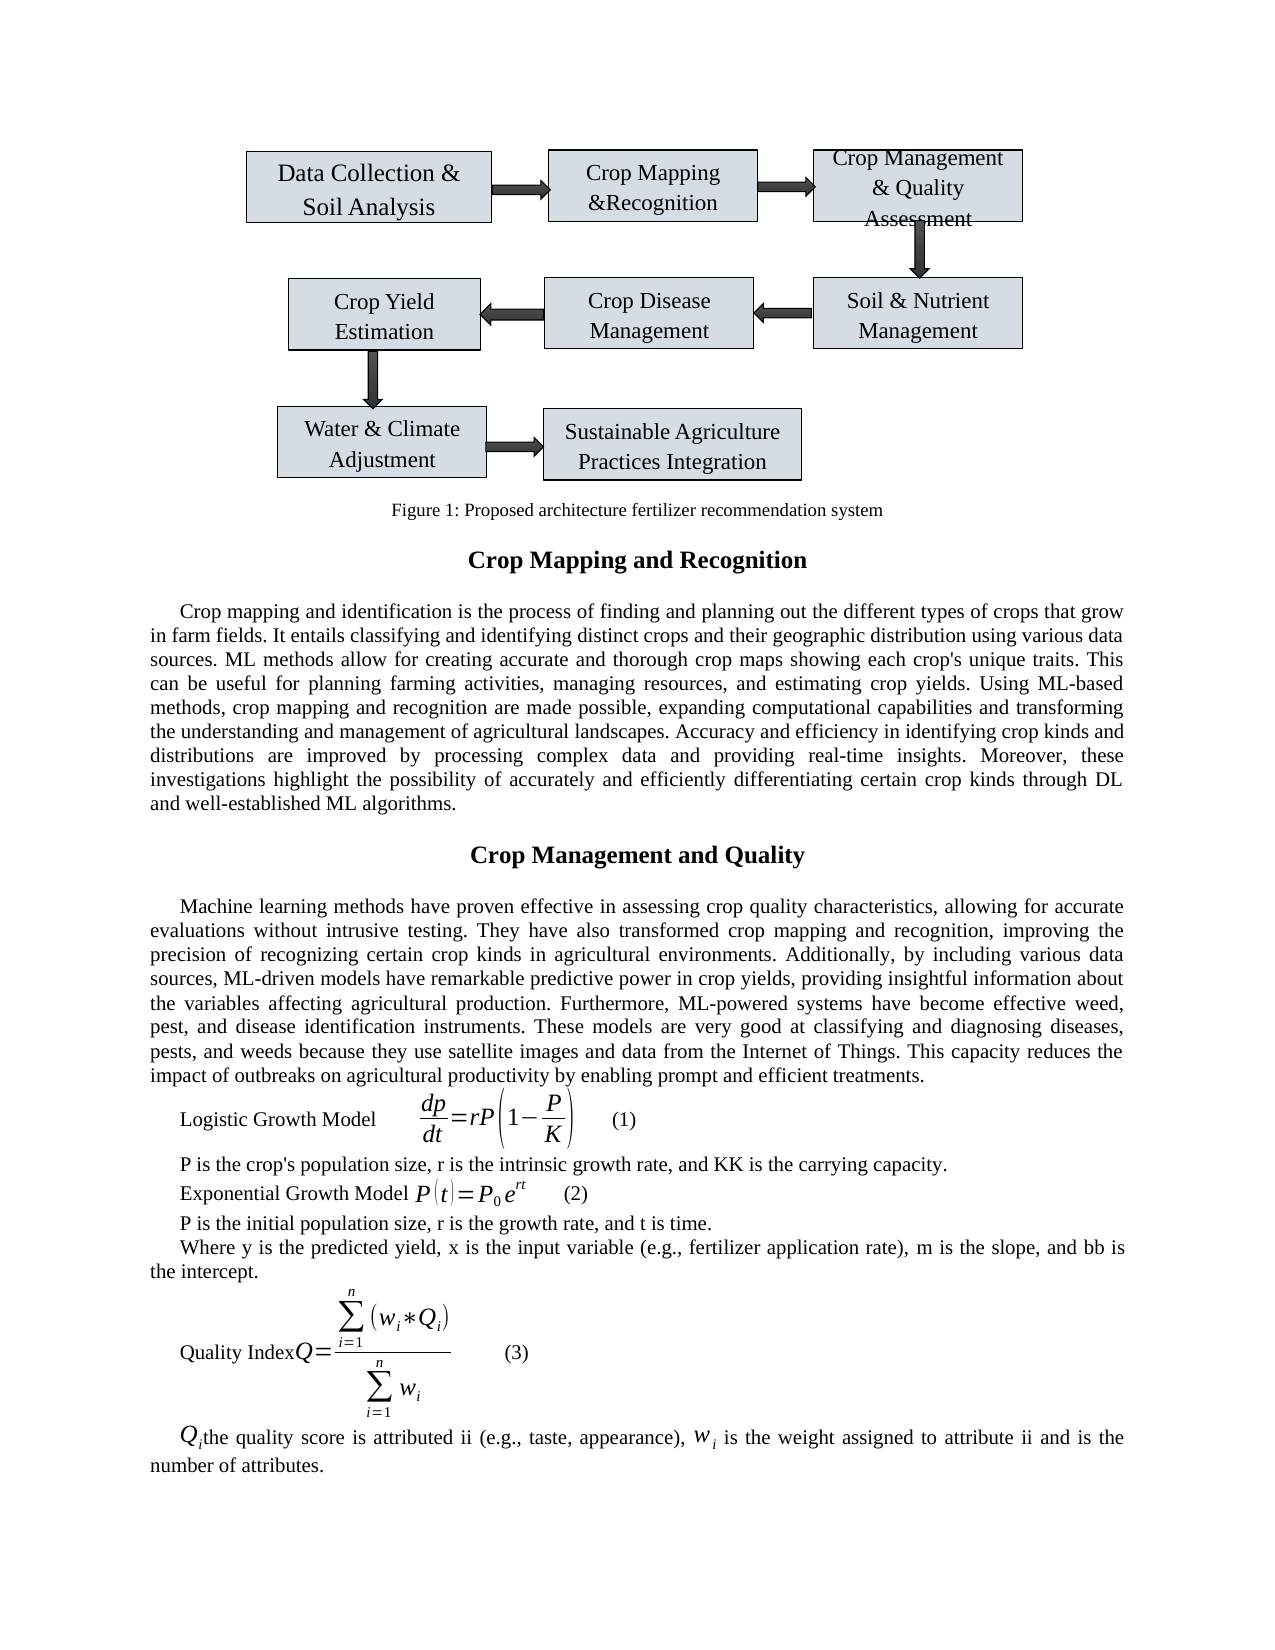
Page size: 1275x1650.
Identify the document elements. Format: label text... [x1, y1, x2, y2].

text P​ is the initial population size, r is the growth rate, and t is time. [150, 1211, 1125, 1235]
text Where y is the predicted yield, x is the input variable (e.g., fertilizer application rate), m is the slope, and bb is the intercept. [150, 1235, 1125, 1283]
text Figure 1: Proposed architecture fertilizer recommendation system [150, 498, 1125, 520]
text P is the crop's population size, r is the intrinsic growth rate, and KK is the carrying capacity. [150, 1152, 1125, 1176]
text Logistic Growth Model (1) [150, 1087, 1125, 1152]
text Quality Index (3) [150, 1283, 1125, 1421]
text Crop mapping and identification is the process of finding and planning out the different types of crops that grow in farm fields. It entails classifying and identifying distinct crops and their geographic distribution using various data sources. ML methods allow for creating accurate and thorough crop maps showing each crop's unique traits. This can be useful for planning farming activities, managing resources, and estimating crop yields. Using ML-based methods, crop mapping and recognition are made possible, expanding computational capabilities and transforming the understanding and management of agricultural landscapes. Accuracy and efficiency in identifying crop kinds and distributions are improved by processing complex data and providing real-time insights. Moreover, these investigations highlight the possibility of accurately and efficiently differentiating certain crop kinds through DL and well-established ML algorithms. [150, 599, 1125, 815]
subtitle Crop Management and Quality [150, 840, 1125, 869]
text Machine learning methods have proven effective in assessing crop quality characteristics, allowing for accurate evaluations without intrusive testing. They have also transformed crop mapping and recognition, improving the precision of recognizing certain crop kinds in agricultural environments. Additionally, by including various data sources, ML-driven models have remarkable predictive power in crop yields, providing insightful information about the variables affecting agricultural production. Furthermore, ML-powered systems have become effective weed, pest, and disease identification instruments. These models are very good at classifying and diagnosing diseases, pests, and weeds because they use satellite images and data from the Internet of Things. This capacity reduces the impact of outbreaks on agricultural productivity by enabling prompt and efficient treatments. [150, 894, 1125, 1087]
text the quality score is attributed ii (e.g., taste, appearance), is the weight assigned to attribute ii and is the number of attributes. [150, 1421, 1125, 1477]
subtitle Crop Mapping and Recognition [150, 545, 1125, 574]
text Exponential Growth Model (2) [150, 1176, 1125, 1211]
